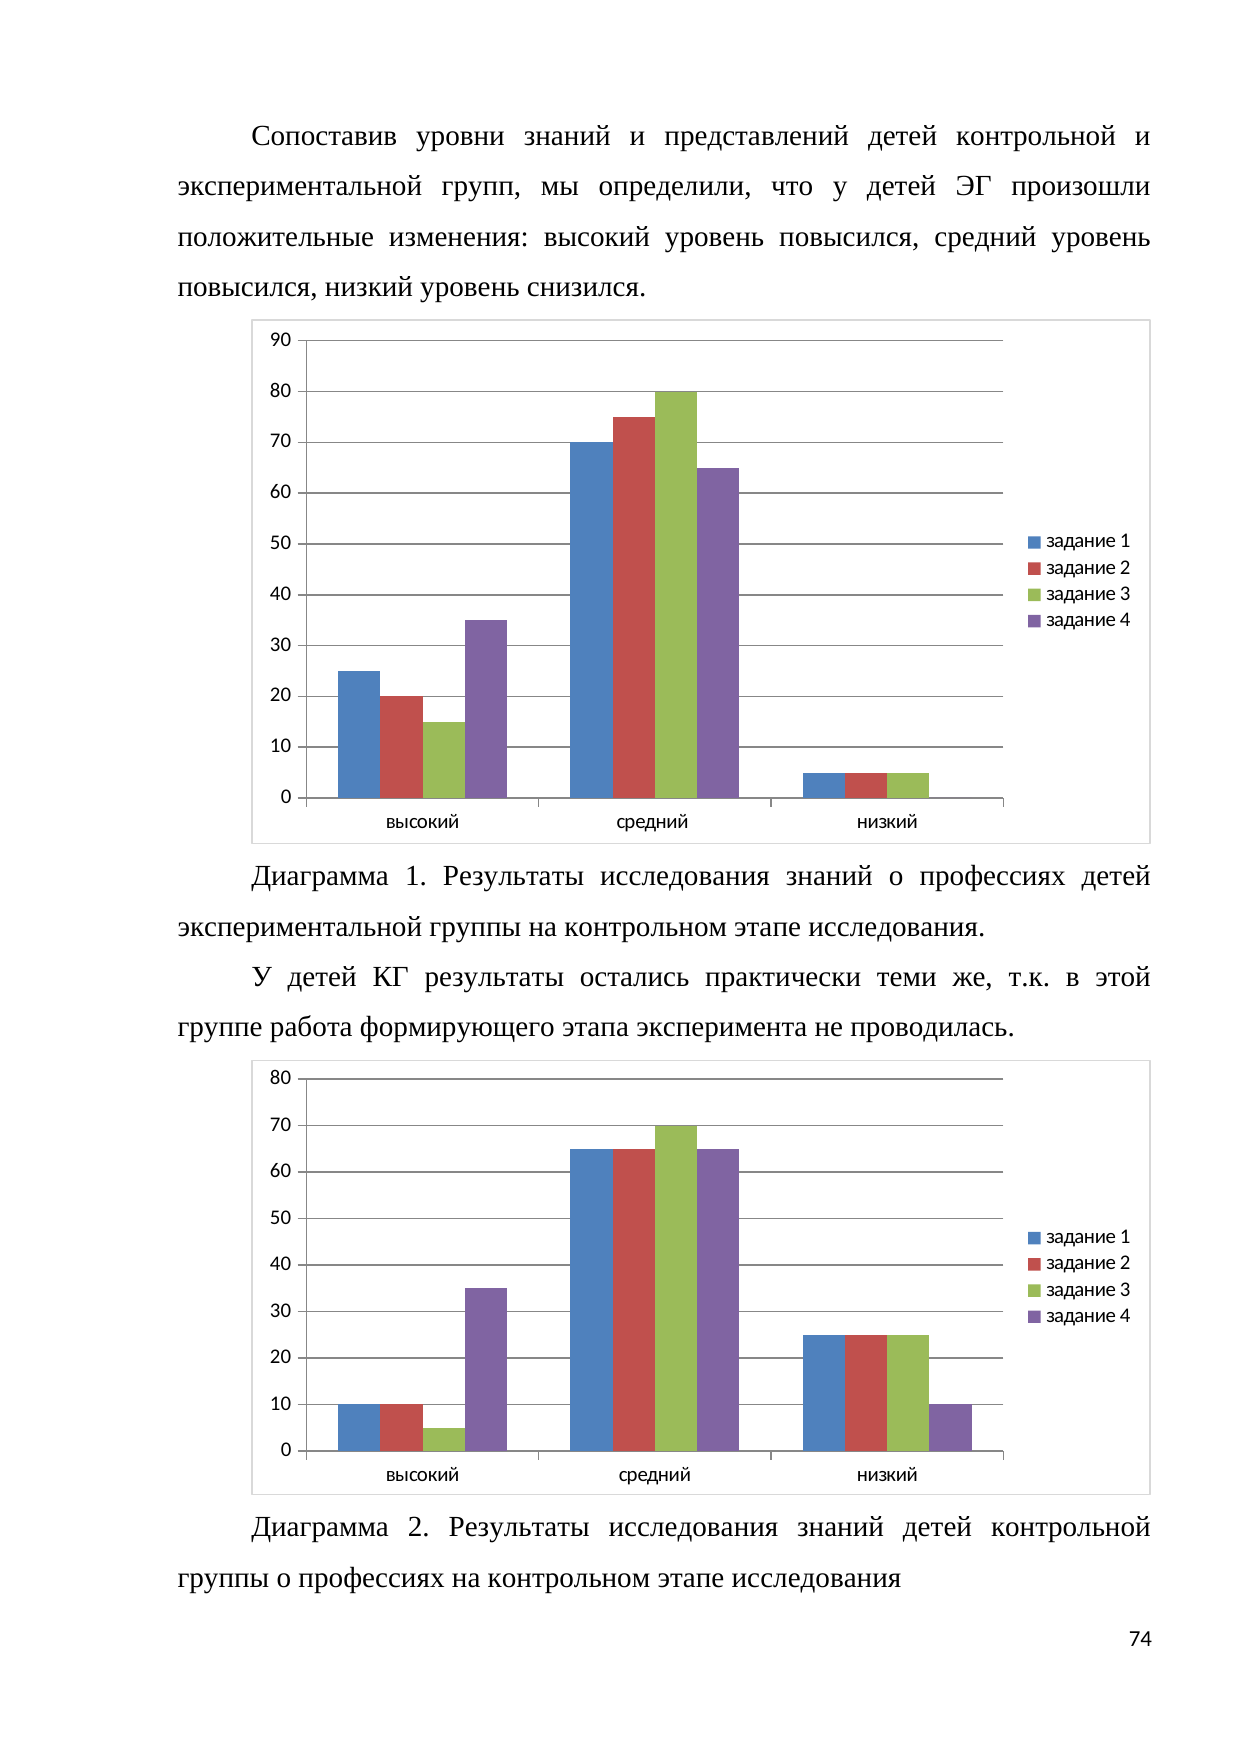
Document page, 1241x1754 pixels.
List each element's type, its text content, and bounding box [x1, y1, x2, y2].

text Диаграмма 2. Результаты исследования знаний детей контрольной группы о профессиях на контрольном этапе исследования [177, 1509, 1152, 1593]
text У детей КГ результаты остались практически теми же, т.к. в этой группе работа формирующего этапа эксперимента не проводилась. [177, 959, 1152, 1043]
text Сопоставив уровни знаний и представлений детей контрольной и экспериментальной групп, мы определили, что у детей ЭГ произошли положительные изменения: высокий уровень повысился, средний уровень повысился, низкий уровень снизился. [177, 118, 1152, 303]
text Диаграмма 1. Результаты исследования знаний о профессиях детей экспериментальной группы на контрольном этапе исследования. [177, 858, 1152, 942]
